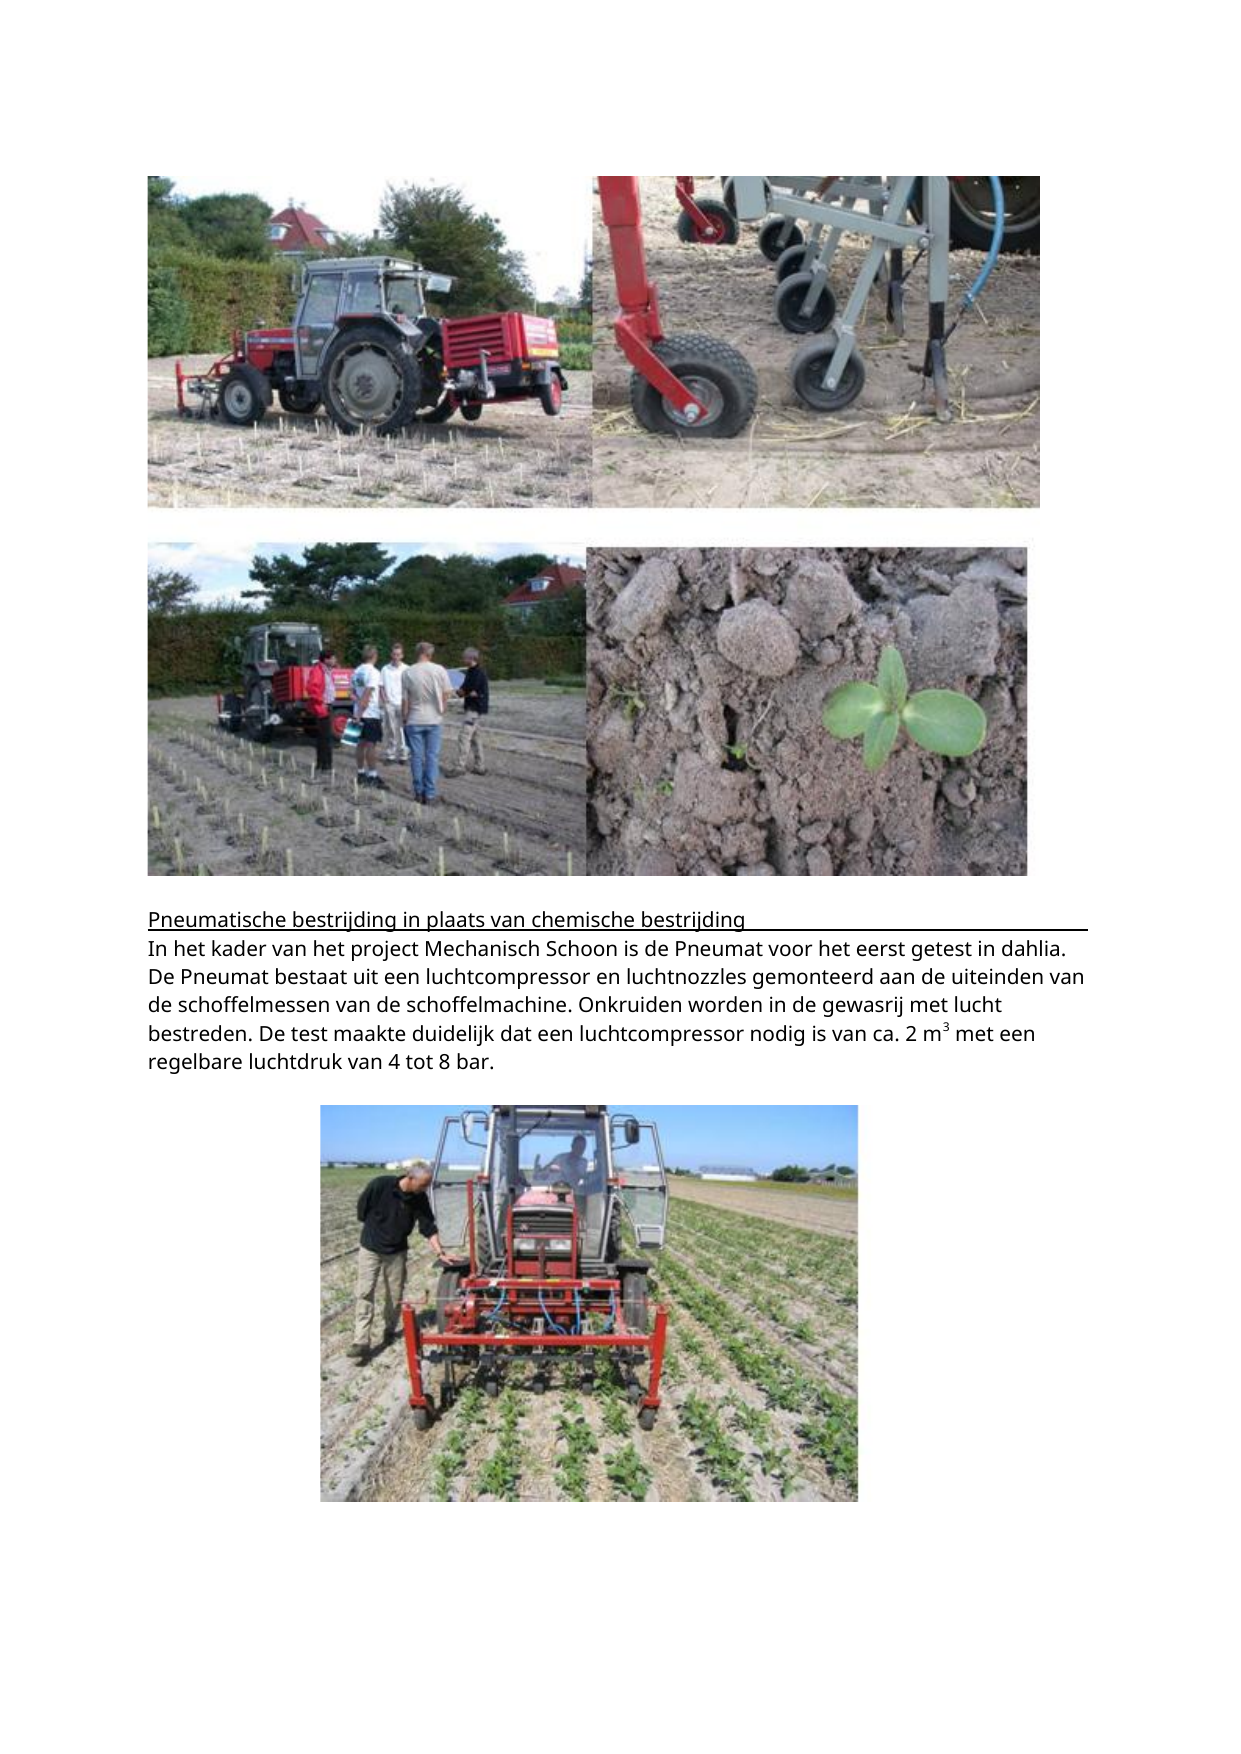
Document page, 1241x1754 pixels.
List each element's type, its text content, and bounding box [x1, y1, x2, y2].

picture [320, 1105, 1068, 1502]
picture [147, 176, 1040, 876]
text Pneumatische bestrijding in plaats van chemische bestrijding In het kader van het project Mechanisch Schoon is de Pneumat voor het eerst getest in dahlia. De Pneumat bestaat uit een luchtcompressor en luchtnozzles gemonteerd aan de uiteinden van de schoffelmessen van de schoffelmachine. Onkruiden worden in de gewasrij met lucht bestreden. De test maakte duidelijk dat een luchtcompressor nodig is van ca. met een regelbare luchtdruk van 4 tot 8 bar. [148, 905, 1093, 1076]
